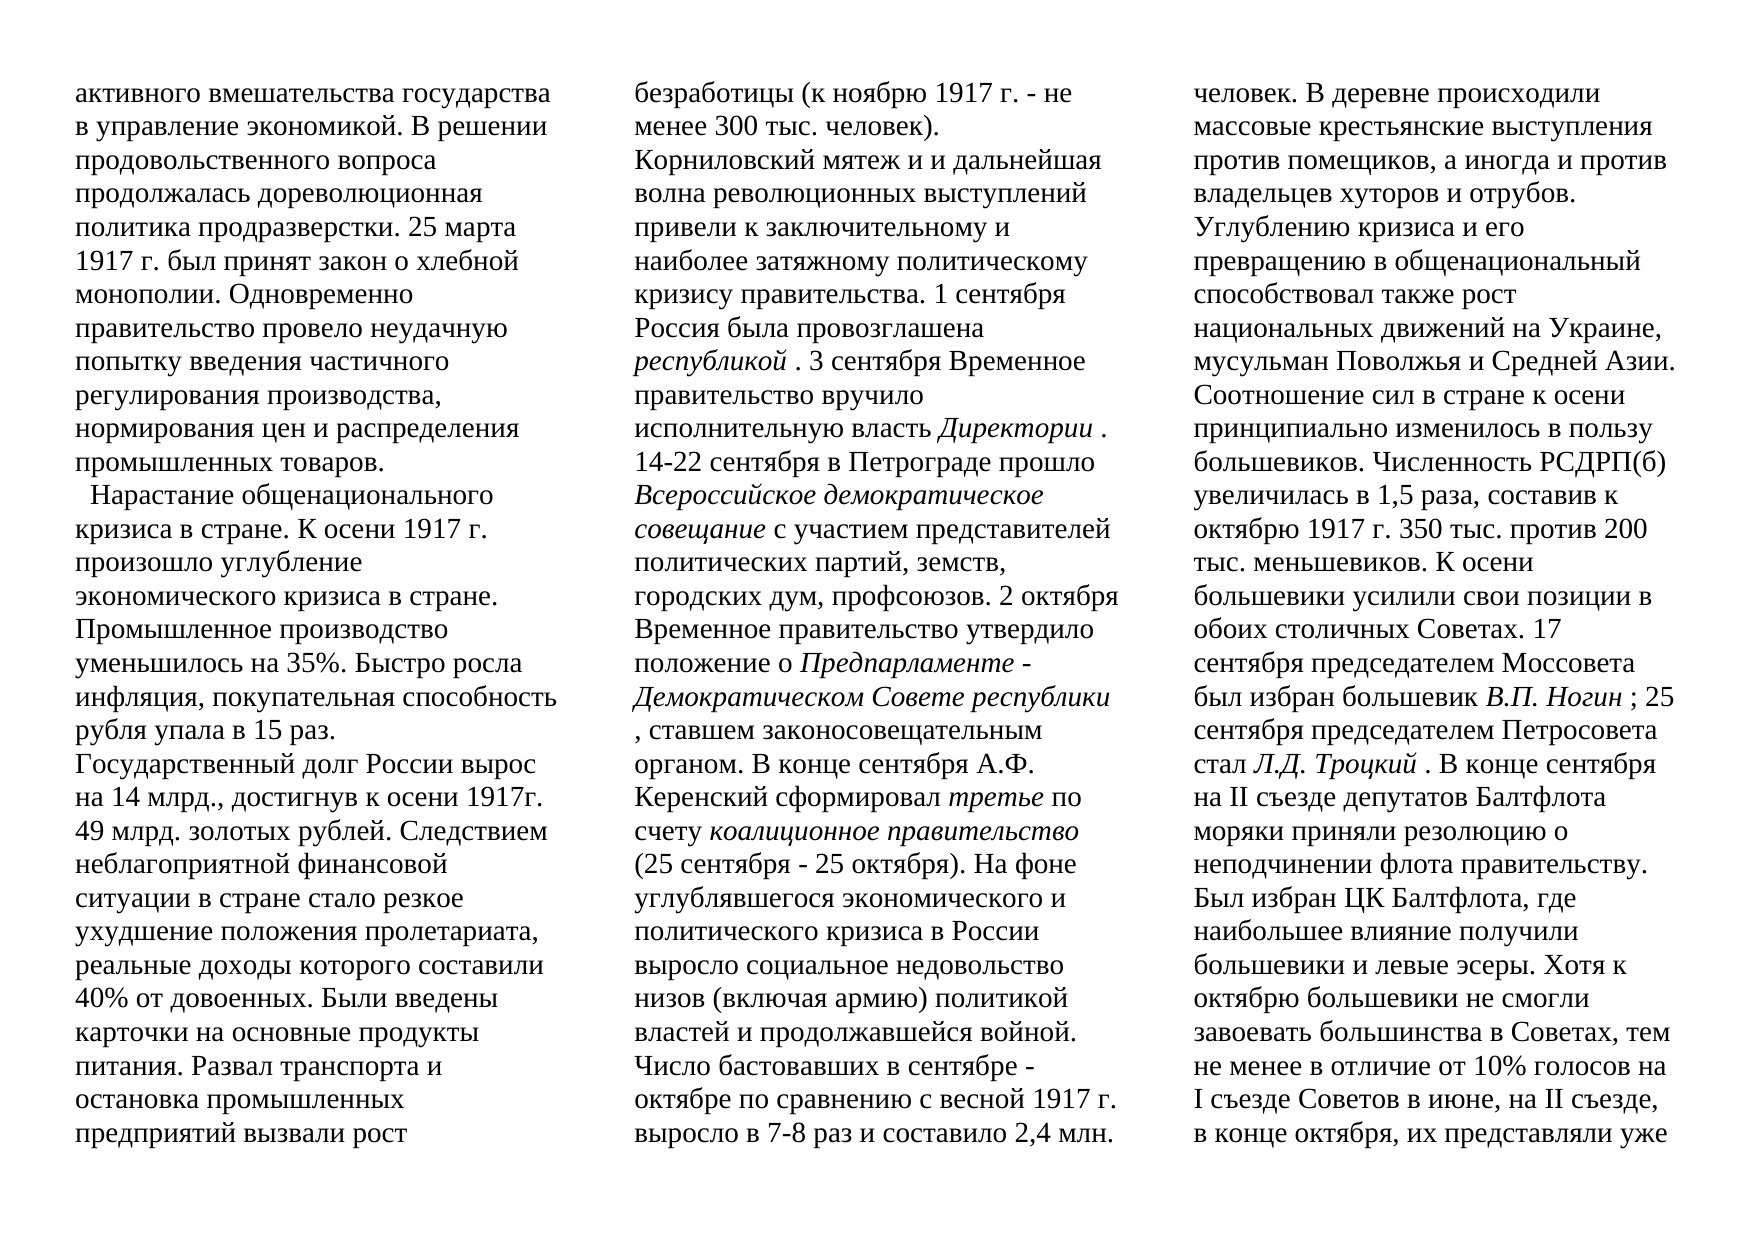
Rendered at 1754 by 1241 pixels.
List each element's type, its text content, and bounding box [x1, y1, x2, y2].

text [75, 477, 560, 1148]
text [75, 75, 560, 477]
